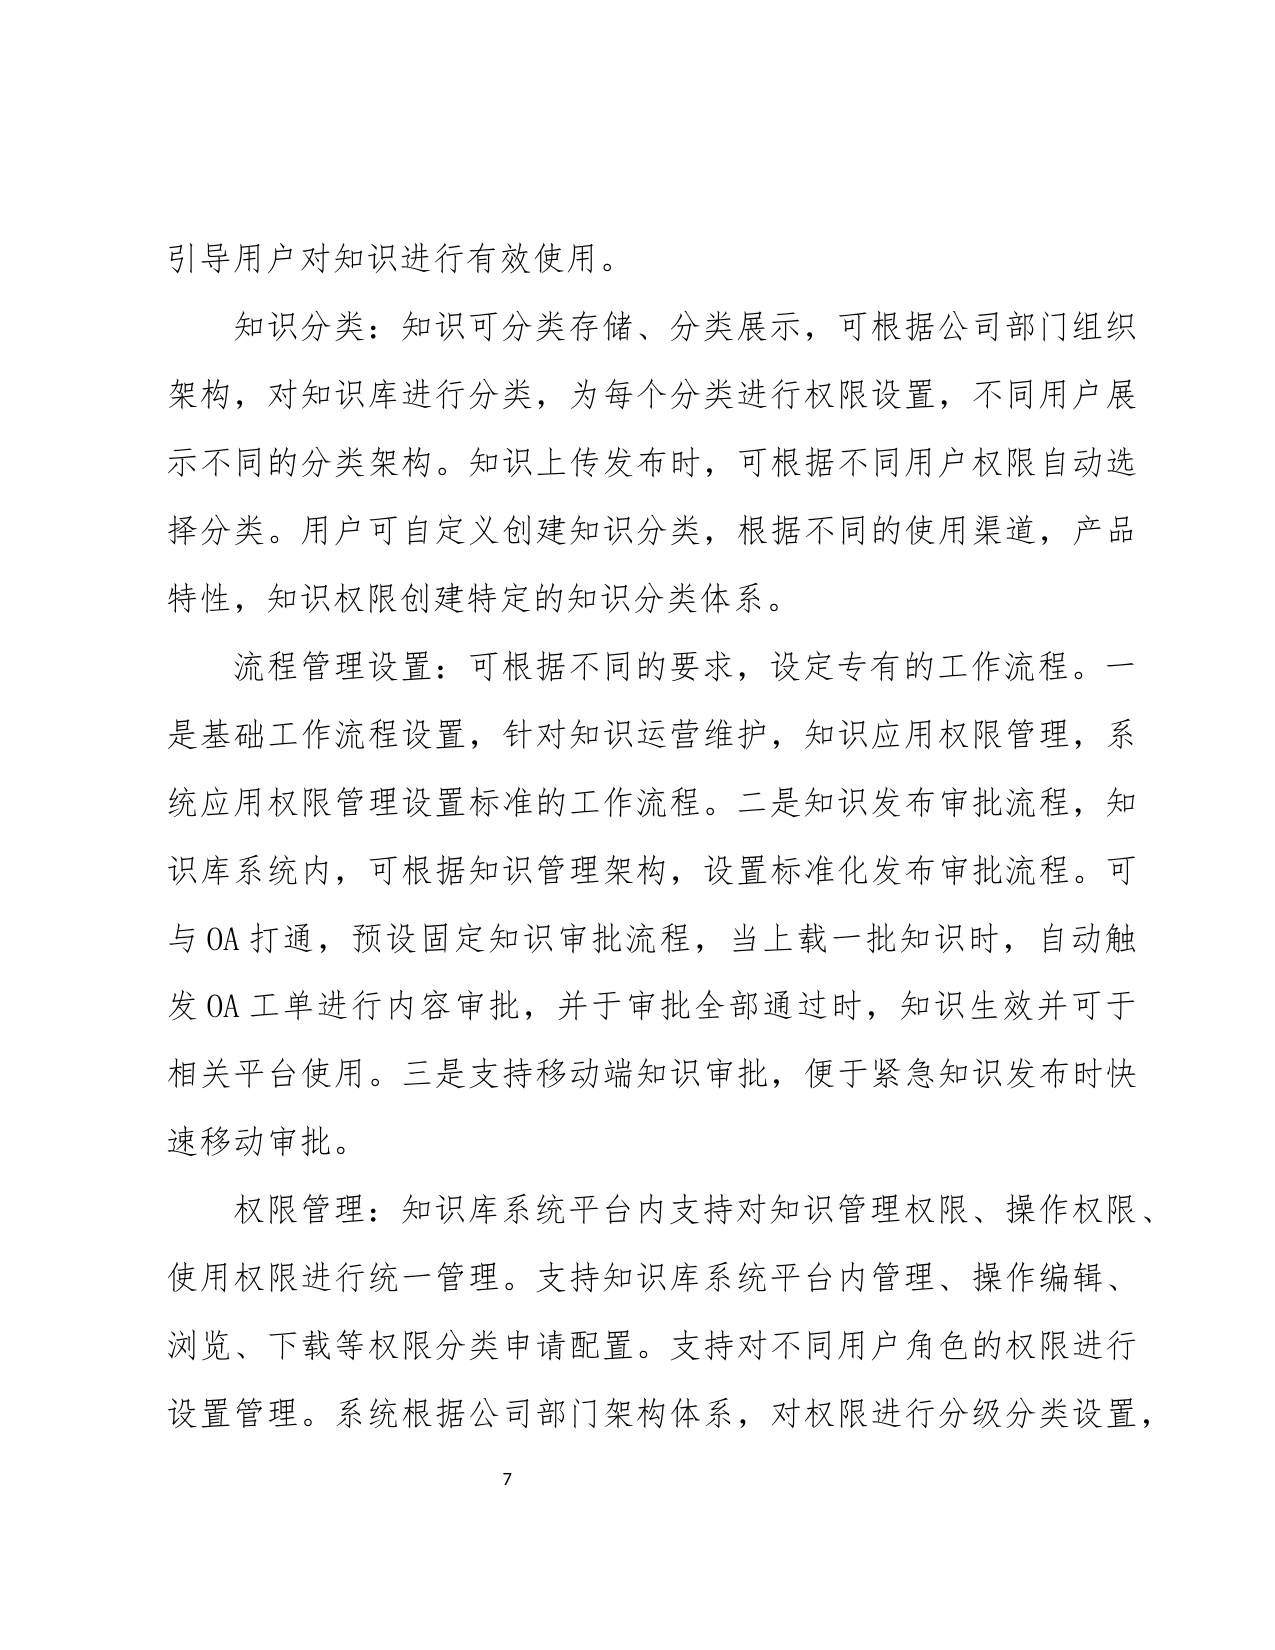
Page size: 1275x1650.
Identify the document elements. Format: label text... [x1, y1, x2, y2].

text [165, 1173, 1139, 1445]
text 知识分类：知识可分类存储、分类展示，可根据公司部门组织架构，对知识库进行分类，为每个分类进行权限设置，不同用户展示不同的分类架构。知识上传发布时，可根据不同用户权限自动选择分类。用户可自定义创建知识分类，根据不同的使用渠道，产品特性，知识权限创建特定的知识分类体系。 [165, 291, 1139, 630]
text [165, 223, 1139, 291]
text 流程管理设置：可根据不同的要求，设定专有的工作流程。一是基础工作流程设置，针对知识运营维护，知识应用权限管理，系统应用权限管理设置标准的工作流程。二是知识发布审批流程，知识库系统内，可根据知识管理架构，设置标准化发布审批流程。可与OA打通，预设固定知识审批流程，当上载一批知识时，自动触发OA工单进行内容审批，并于审批全部通过时，知识生效并可于相关平台使用。三是支持移动端知识审批，便于紧急知识发布时快速移动审批。 [165, 630, 1139, 1173]
